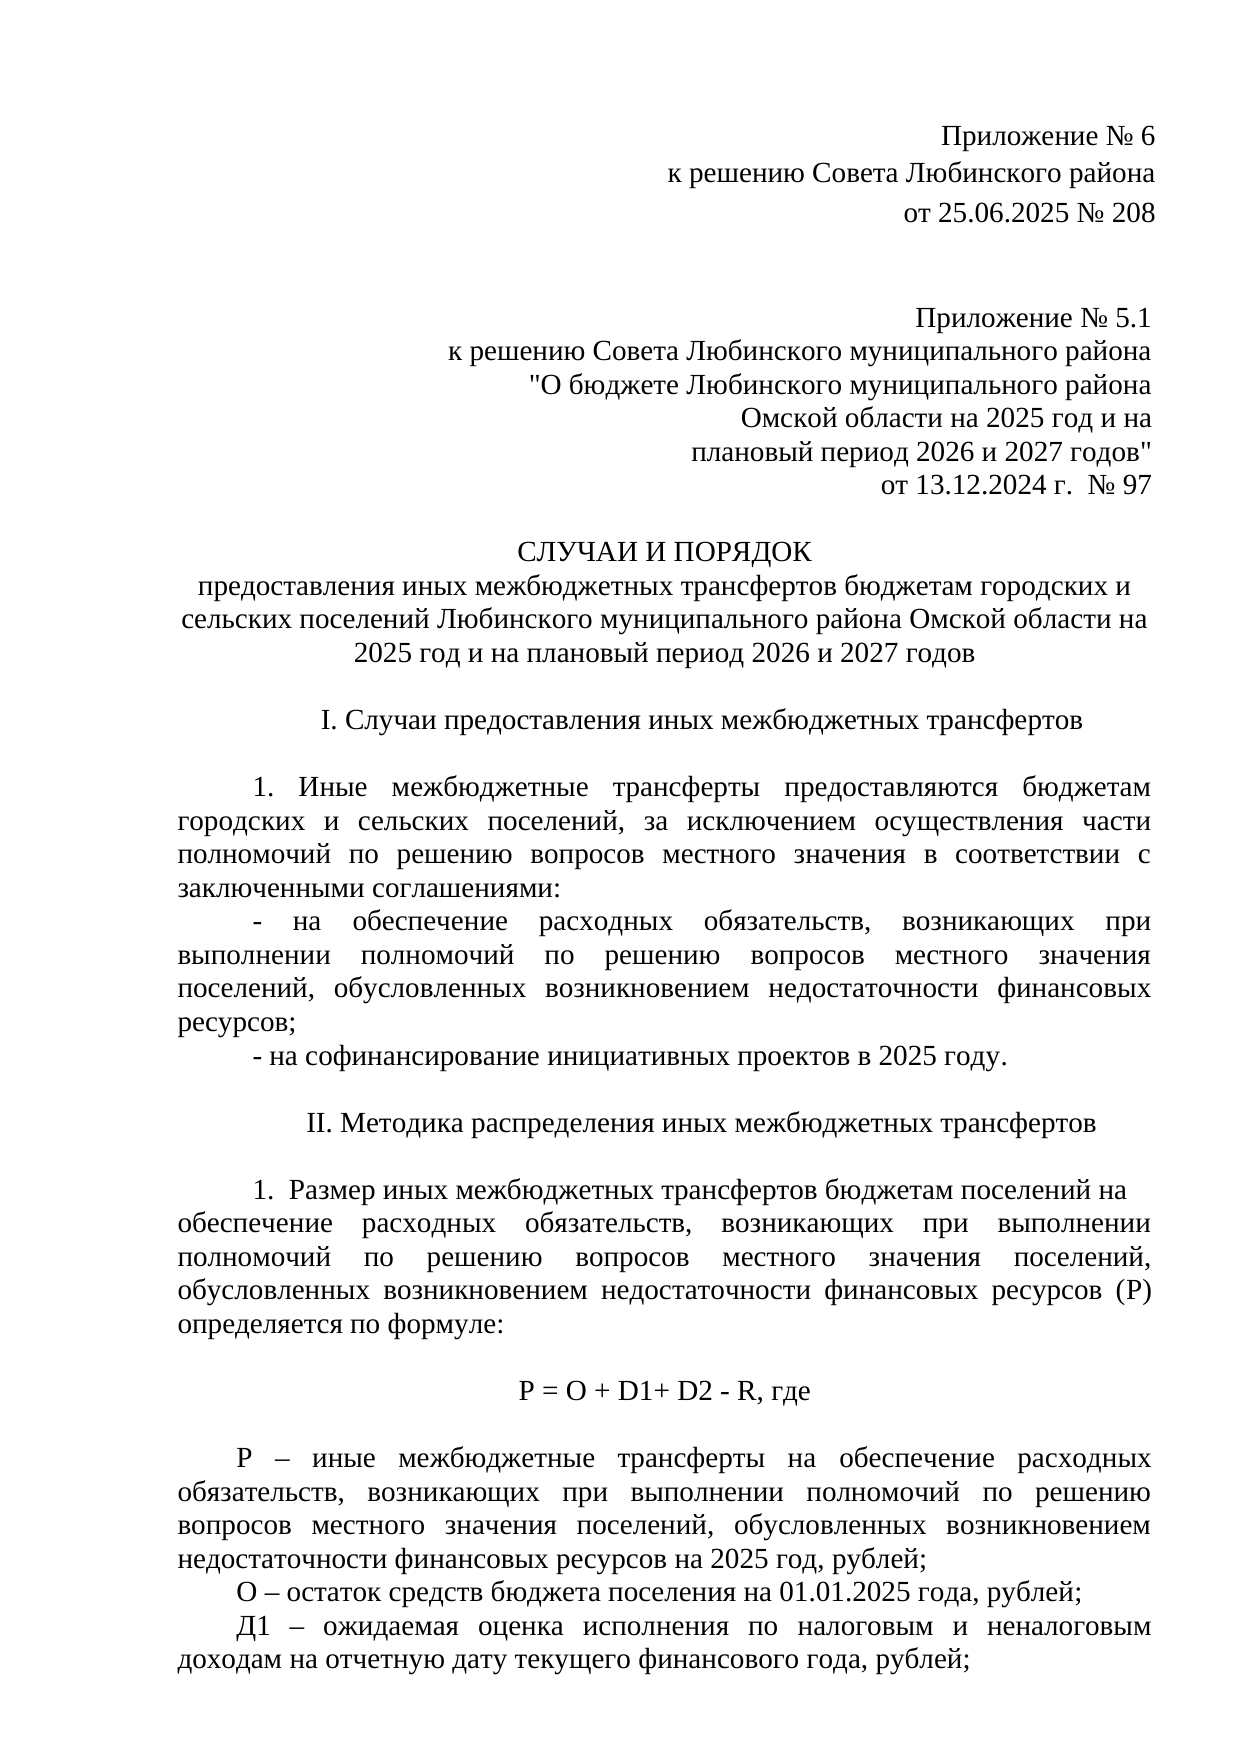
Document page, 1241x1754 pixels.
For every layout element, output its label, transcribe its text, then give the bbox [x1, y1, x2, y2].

text Омской области на 2025 год и на [177, 400, 1152, 434]
text Приложение № 5.1 [177, 300, 1152, 333]
text плановый период 2026 и 2027 годов" [177, 434, 1152, 467]
text P = O + D1+ D2 - R, где [118, 1373, 1152, 1407]
text 1. Иные межбюджетные трансферты предоставляются бюджетам городских и сельских поселений, за исключением осуществления части полномочий по решению вопросов местного значения в соответствии с заключенными соглашениями: [177, 769, 1152, 903]
text предоставления иных межбюджетных трансфертов бюджетам городских и сельских поселений Любинского муниципального района Омской области на 2025 год и на плановый период 2026 и 2027 годов [177, 568, 1152, 669]
text O – остаток средств бюджета поселения на 01.01.2025 года, рублей; [177, 1574, 1152, 1608]
table_cell к решению Совета Любинского района [266, 152, 1167, 191]
table_header Приложение № 6 [266, 118, 1167, 152]
text Д1 – ожидаемая оценка исполнения по налоговым и неналоговым доходам на отчетную дату текущего финансового года, рублей; [177, 1608, 1152, 1675]
text I. Случаи предоставления иных межбюджетных трансфертов [177, 702, 1152, 736]
text от 13.12.2024 г. № 97 [177, 467, 1152, 501]
text "О бюджете Любинского муниципального района [177, 367, 1152, 400]
text 1. Размер иных межбюджетных трансфертов бюджетам поселений на [177, 1172, 1152, 1205]
text P – иные межбюджетные трансферты на обеспечение расходных обязательств, возникающих при выполнении полномочий по решению вопросов местного значения поселений, обусловленных возникновением недостаточности финансовых ресурсов на 2025 год, рублей; [177, 1440, 1152, 1574]
text - на обеспечение расходных обязательств, возникающих при выполнении полномочий по решению вопросов местного значения поселений, обусловленных возникновением недостаточности финансовых ресурсов; [177, 903, 1152, 1038]
text - на софинансирование инициативных проектов в 2025 году. [177, 1038, 1152, 1071]
text СЛУЧАИ И ПОРЯДОК [177, 534, 1152, 568]
text к решению Совета Любинского муниципального района [177, 333, 1152, 367]
text обеспечение расходных обязательств, возникающих при выполнении полномочий по решению вопросов местного значения поселений, обусловленных возникновением недостаточности финансовых ресурсов (P) определяется по формуле: [177, 1205, 1152, 1339]
table_cell от 25.06.2025 № 208 [266, 191, 1167, 266]
text II. Методика распределения иных межбюджетных трансфертов [177, 1105, 1152, 1138]
